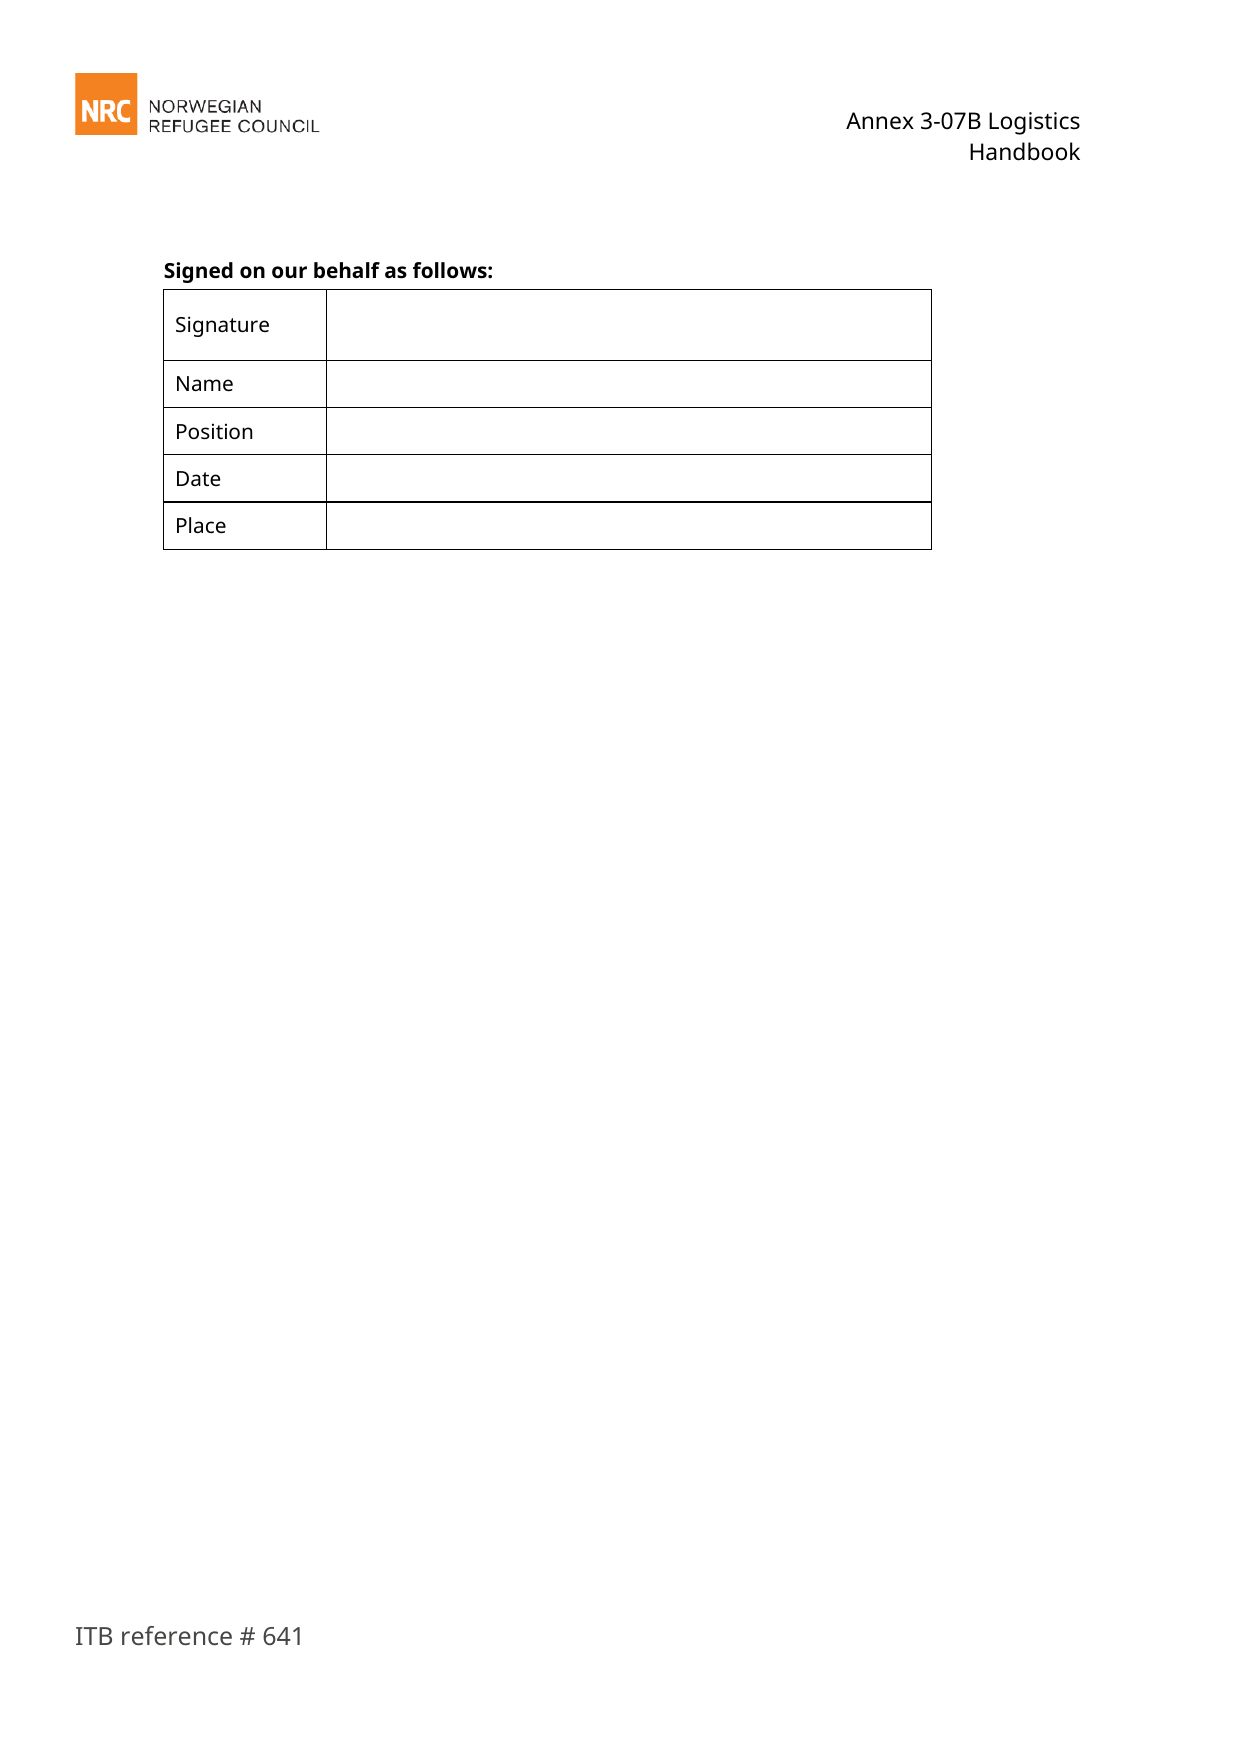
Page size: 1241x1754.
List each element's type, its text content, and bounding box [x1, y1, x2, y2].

table_cell Place [164, 503, 326, 549]
table_cell Date [164, 455, 326, 501]
text Signed on our behalf as follows: [164, 256, 1165, 284]
table_cell [327, 503, 931, 549]
table_cell Name [164, 361, 326, 407]
table_cell Position [164, 408, 326, 454]
table_cell [327, 361, 931, 407]
table_header Signature [164, 290, 326, 359]
table_cell [327, 455, 931, 501]
picture [75, 73, 320, 135]
table_cell [327, 408, 931, 454]
table_header [327, 290, 931, 359]
